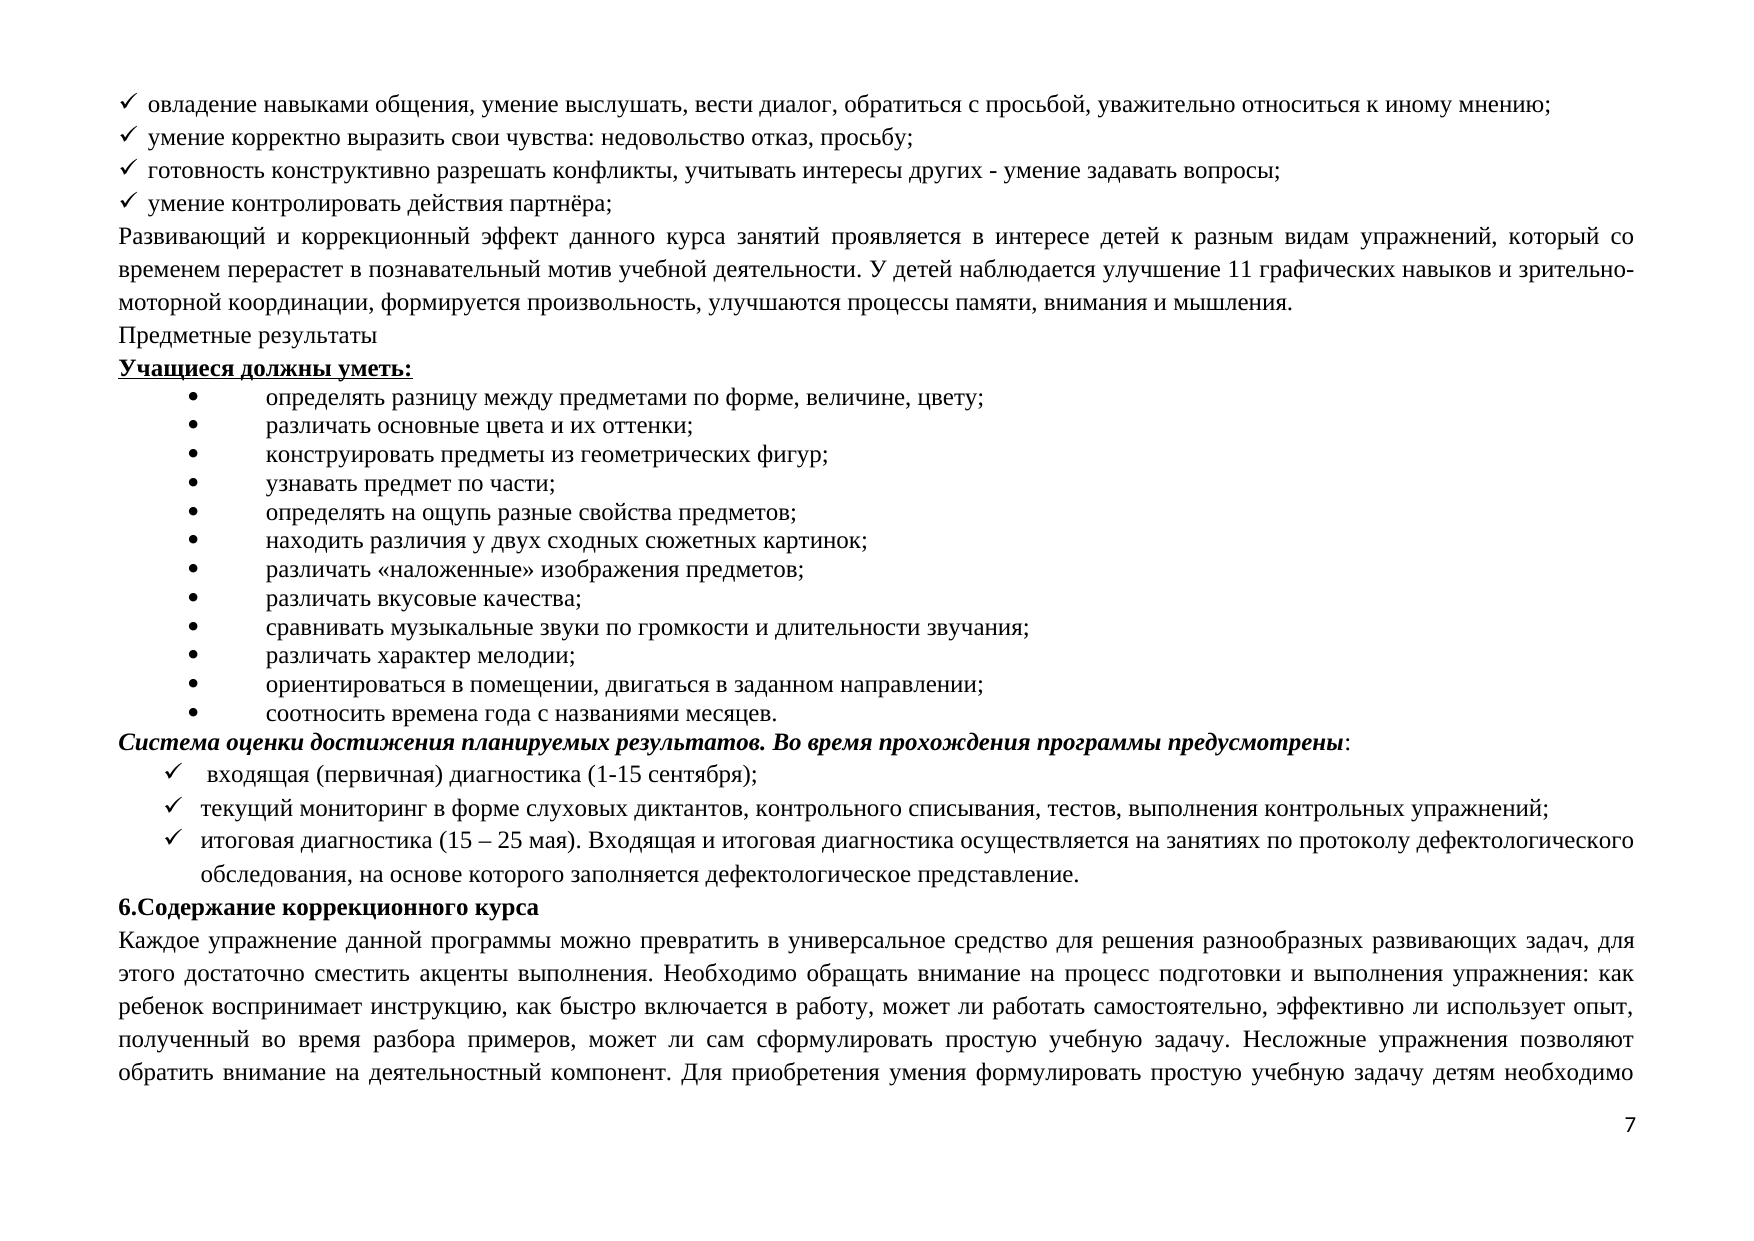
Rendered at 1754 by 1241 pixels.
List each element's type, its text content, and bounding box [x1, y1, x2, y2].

text Система оценки достижения планируемых результатов. Во время прохождения программы предусмотрены: [118, 727, 1636, 755]
list входящая (первичная) диагностика (1-15 сентября); [163, 759, 1636, 788]
text Предметные результаты [118, 320, 1636, 348]
list соотносить времена года с названиями месяцев. [118, 698, 1636, 727]
list сравнивать музыкальные звуки по громкости и длительности звучания; [118, 612, 1636, 640]
list различать «наложенные» изображения предметов; [118, 554, 1636, 583]
text 6.Содержание коррекционного курса [118, 892, 1636, 920]
list различать вкусовые качества; [118, 583, 1636, 612]
list умение корректно выразить свои чувства: недовольство отказ, просьбу; [118, 122, 1636, 150]
list различать основные цвета и их оттенки; [118, 410, 1636, 439]
text Учащиеся должны уметь: [118, 353, 1636, 382]
list узнавать предмет по части; [118, 468, 1636, 497]
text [118, 925, 1636, 1086]
list различать характер мелодии; [118, 640, 1636, 669]
list умение контролировать действия партнёра; [118, 188, 1636, 216]
list ориентироваться в помещении, двигаться в заданном направлении; [118, 669, 1636, 698]
list находить различия у двух сходных сюжетных картинок; [118, 525, 1636, 554]
text Развивающий и коррекционный эффект данного курса занятий проявляется в интересе детей к разным видам упражнений, который со временем перерастет в познавательный мотив учебной деятельности. У детей наблюдается улучшение 11 графических навыков и зрительно-моторной координации, формируется произвольность, улучшаются процессы памяти, внимания и мышления. [118, 221, 1636, 316]
list итоговая диагностика (15 – 25 мая). Входящая и итоговая диагностика осуществляется на занятиях по протоколу дефектологического обследования, на основе которого заполняется дефектологическое представление. [163, 826, 1636, 887]
list текущий мониторинг в форме слуховых диктантов, контрольного списывания, тестов, выполнения контрольных упражнений; [163, 793, 1636, 821]
list определять на ощупь разные свойства предметов; [118, 497, 1636, 525]
list конструировать предметы из геометрических фигур; [118, 439, 1636, 468]
list овладение навыками общения, умение выслушать, вести диалог, обратиться с просьбой, уважительно относиться к иному мнению; [118, 89, 1636, 117]
list определять разницу между предметами по форме, величине, цвету; [118, 382, 1636, 410]
list готовность конструктивно разрешать конфликты, учитывать интересы других - умение задавать вопросы; [118, 155, 1636, 183]
